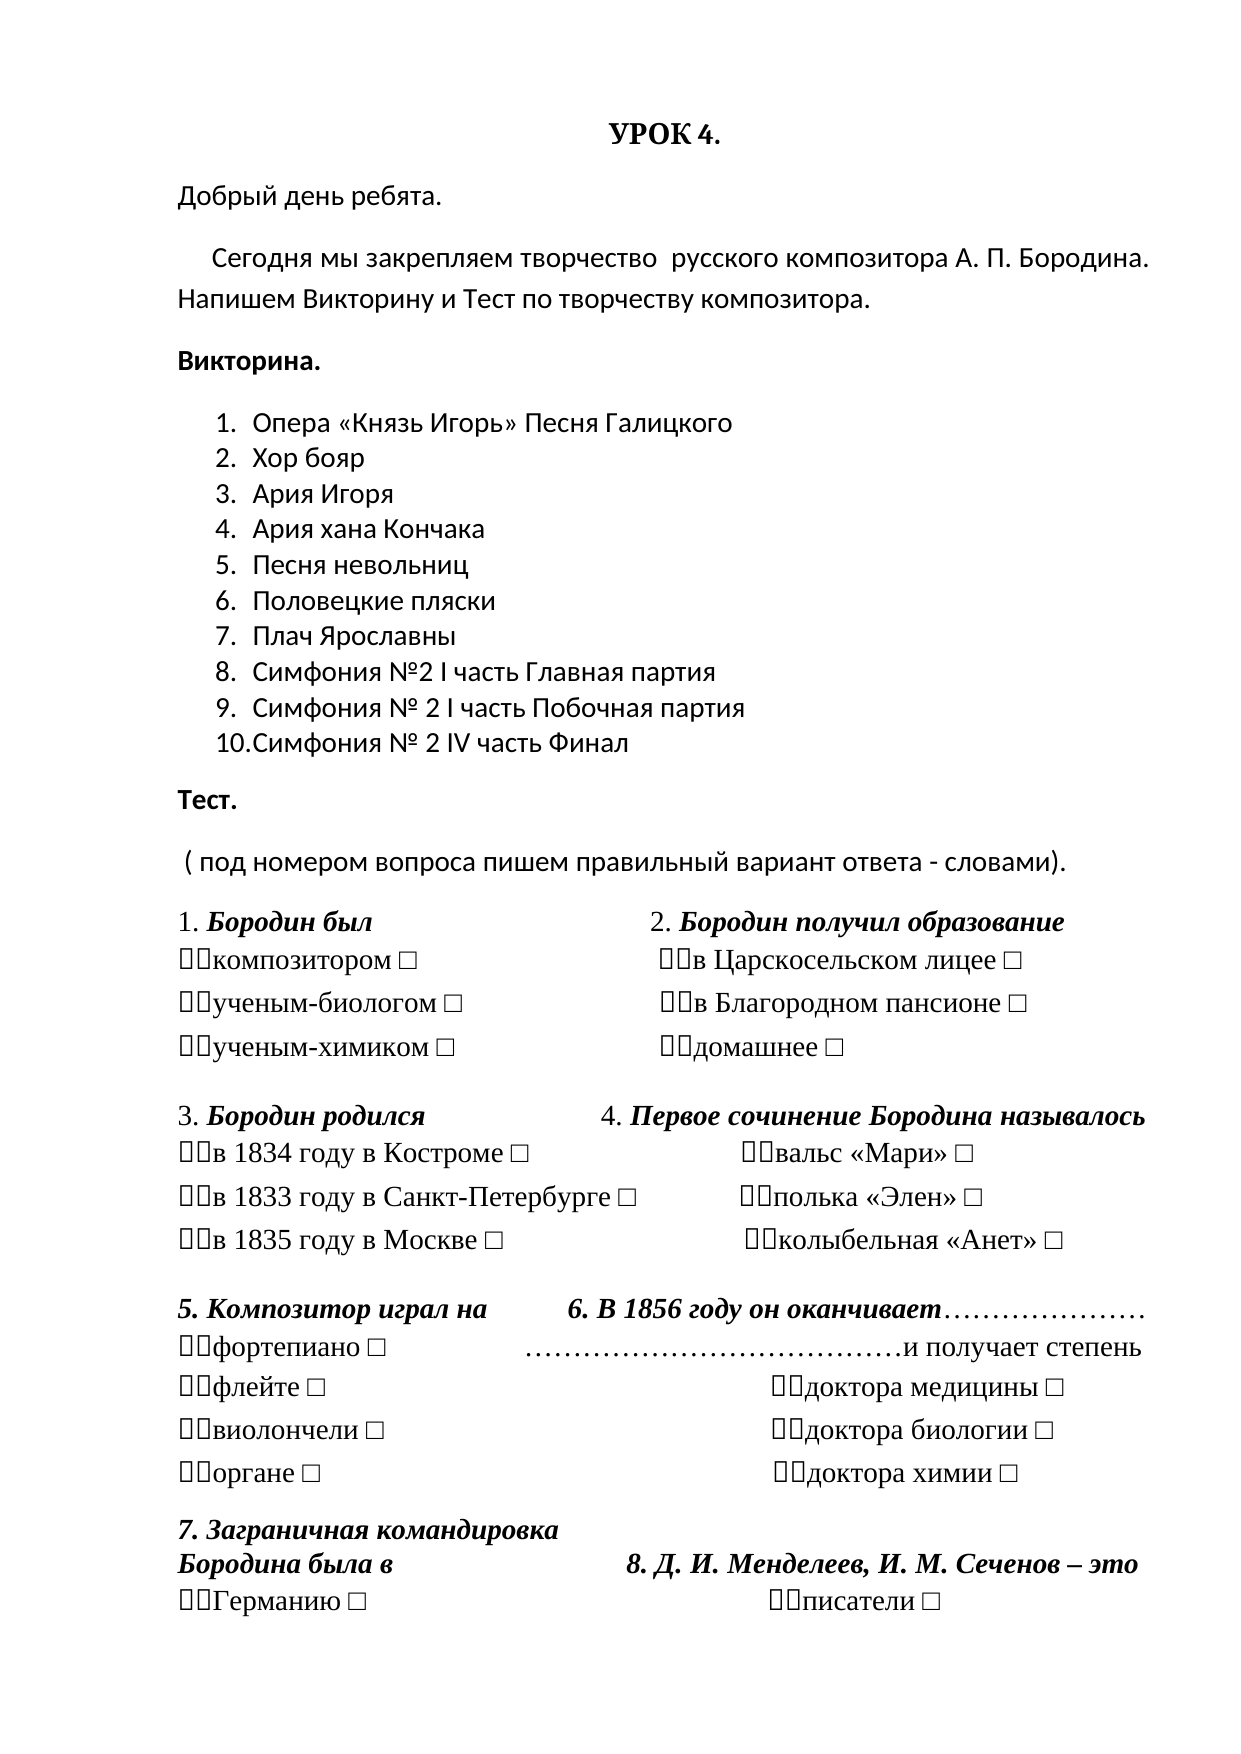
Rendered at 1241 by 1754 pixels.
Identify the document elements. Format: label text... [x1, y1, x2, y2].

text Сегодня мы закрепляем творчество русского композитора А. П. Бородина. Напишем Викторину и Тест по творчеству композитора. [177, 239, 1152, 316]
list Плач Ярославны [215, 617, 1152, 653]
text Германию □ писатели □ [177, 1579, 1152, 1619]
text органе □ доктора химии □ [177, 1452, 1152, 1491]
text 5. Композитор играл на 6. В 1856 году он оканчивает………………… [177, 1292, 1152, 1325]
list Симфония №2 I часть Главная партия [215, 653, 1152, 689]
text виолончели □ доктора биологии □ [177, 1408, 1152, 1448]
text ученым-химиком □ домашнее □ [177, 1025, 1152, 1064]
text ( под номером вопроса пишем правильный вариант ответа - словами). [177, 843, 1152, 878]
list Песня невольниц [215, 546, 1152, 582]
list Опера «Князь Игорь» Песня Галицкого [215, 404, 1152, 439]
list Половецкие пляски [215, 582, 1152, 617]
list Симфония № 2 I часть Побочная партия [215, 689, 1152, 724]
text УРОК 4. [177, 118, 1152, 152]
list Хор бояр [215, 439, 1152, 475]
text ученым-биологом □ в Благородном пансионе □ [177, 981, 1152, 1021]
text композитором □ в Царскосельском лицее □ [177, 938, 1152, 978]
list Ария хана Кончака [215, 511, 1152, 546]
text в 1833 году в Санкт-Петербурге □ полька «Элен» □ [177, 1175, 1152, 1215]
list Симфония № 2 IV часть Финал [215, 724, 1152, 760]
text 3. Бородин родился 4. Первое сочинение Бородина называлось [177, 1098, 1152, 1132]
text Добрый день ребята. [177, 177, 1152, 213]
list Ария Игоря [215, 475, 1152, 511]
text Тест. [177, 781, 1152, 816]
text 7. Заграничная командировка Бородина была в 8. Д. И. Менделеев, И. М. Сеченов – это [177, 1512, 1152, 1579]
text 1. Бородин был 2. Бородин получил образование [177, 904, 1152, 938]
text Викторина. [177, 342, 1152, 378]
text в 1834 году в Костроме □ вальс «Мари» □ [177, 1132, 1152, 1171]
text фортепиано □ …………………………………и получает степень [177, 1325, 1152, 1365]
text в 1835 году в Москве □ колыбельная «Анет» □ [177, 1218, 1152, 1258]
text флейте □ доктора медицины □ [177, 1365, 1152, 1404]
